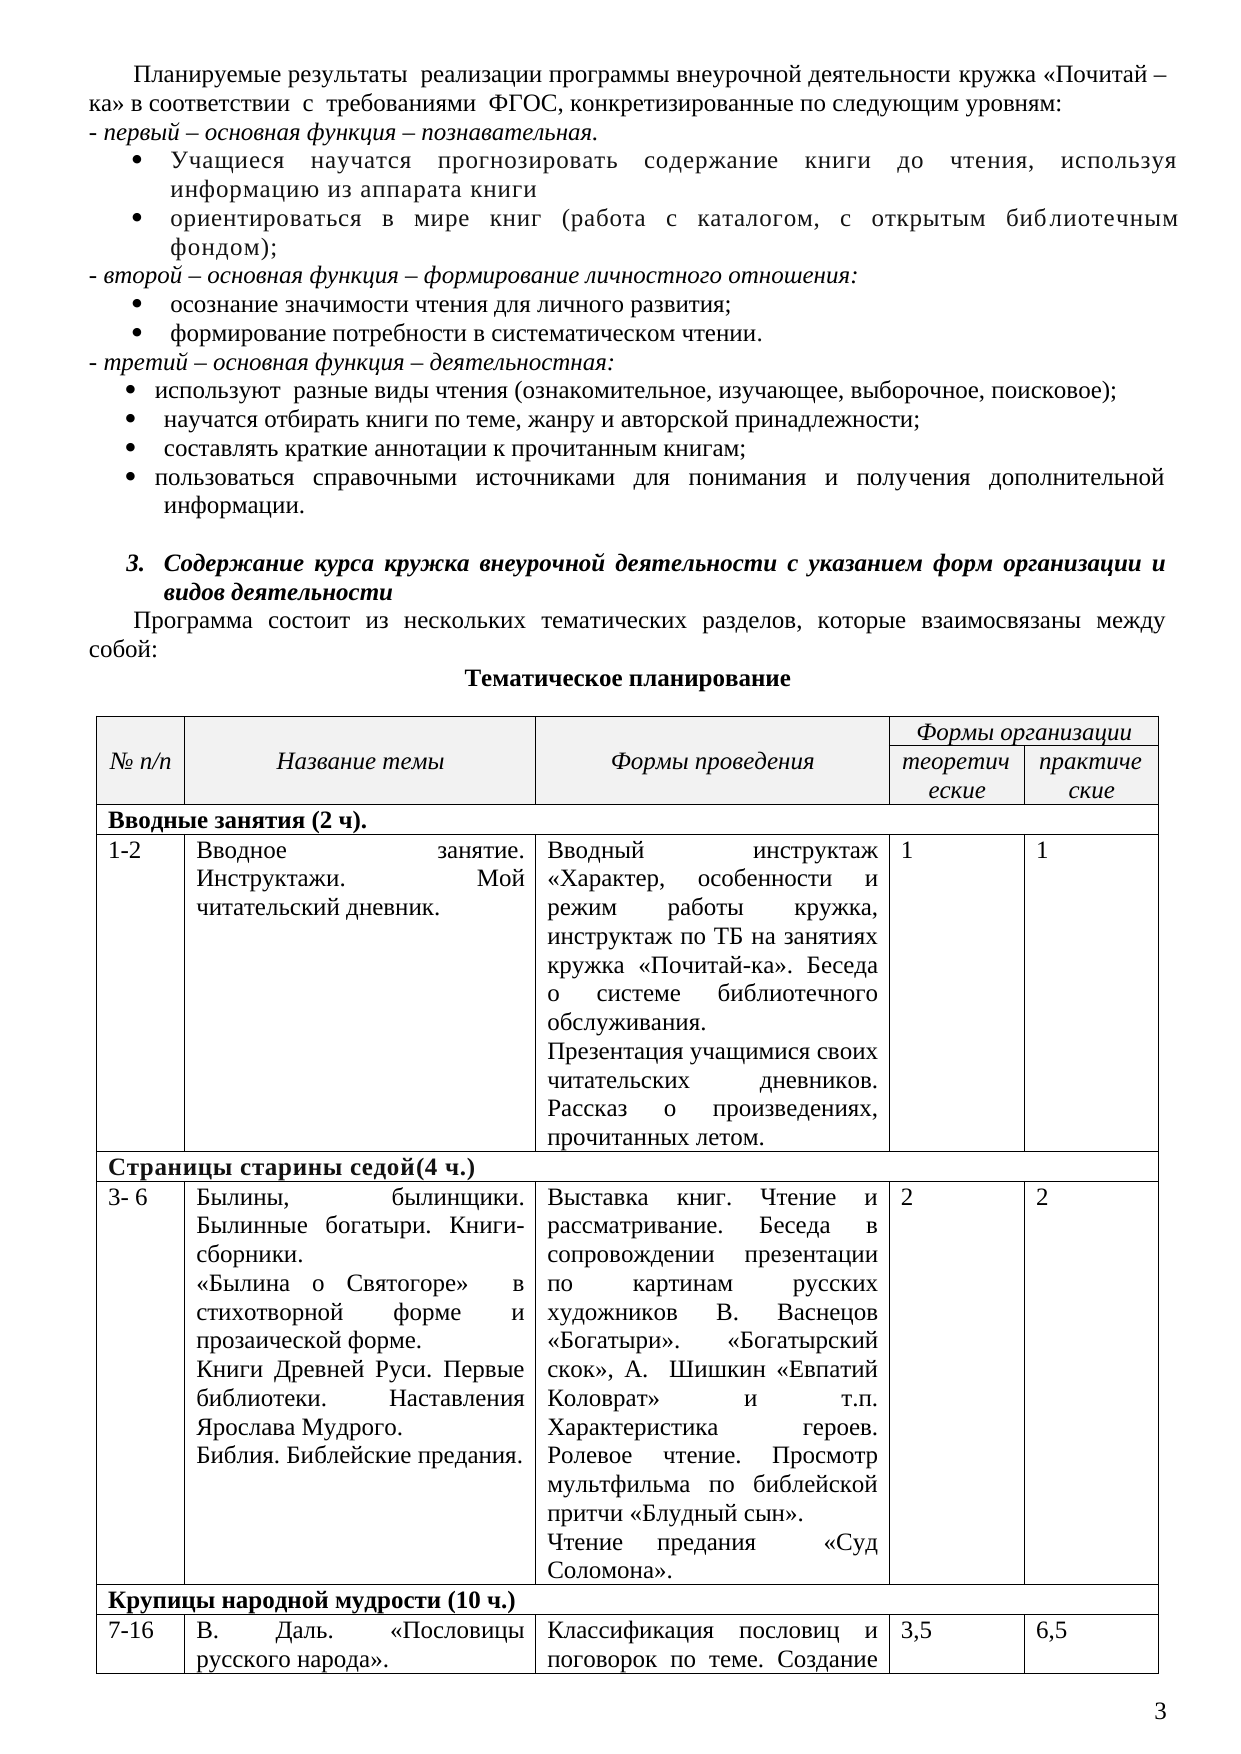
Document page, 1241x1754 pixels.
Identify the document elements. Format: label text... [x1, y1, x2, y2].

table_cell Былины, былинщики. Былинные богатыри. Книги-сборники. «Былина о Святогоре» в стихотворной форме и прозаической форме. Книги Древней Руси. Первые библиотеки. Наставления Ярослава Мудрого. Библия. Библейские предания. [185, 1182, 535, 1584]
table_header Формы организации [890, 717, 1158, 745]
text Тематическое планирование [89, 663, 1167, 692]
list Содержание курса кружка внеурочной деятельности с указанием форм организации и видов деятельности [126, 548, 1167, 605]
table_cell 3,5 [890, 1615, 1024, 1673]
table_cell 7-16 [97, 1615, 184, 1673]
table_cell 1 [1025, 835, 1158, 1151]
text - второй – основная функция – формирование личностного отношения: [89, 260, 1178, 289]
table_cell Вводный инструктаж «Характер, особенности и режим работы кружка, инструктаж по ТБ на занятиях кружка «Почитай-ка». Беседа о системе библиотечного обслуживания. Презентация учащимися своих читательских дневников. Рассказ о произведениях, прочитанных летом. [536, 835, 889, 1151]
text - третий – основная функция – деятельностная: [89, 347, 1164, 375]
table_cell Вводное занятие. Инструктажи. Мой читательский дневник. [185, 835, 535, 1151]
table_cell Страницы старины седой(4 ч.) [97, 1152, 1158, 1181]
table_cell 2 [890, 1182, 1024, 1584]
table_cell 2 [1025, 1182, 1158, 1584]
table_cell практические [1025, 746, 1158, 804]
text Программа состоит из нескольких тематических разделов, которые взаимосвязаны между собой: [89, 605, 1167, 663]
list формирование потребности в систематическом чтении. [133, 318, 1178, 347]
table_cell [536, 1615, 889, 1673]
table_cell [185, 1615, 535, 1673]
text - первый – основная функция – познавательная. [89, 117, 1178, 145]
list научатся отбирать книги по теме, жанру и авторской принадлежности; [126, 404, 1178, 433]
table_cell 3- 6 [97, 1182, 184, 1584]
list осознание значимости чтения для личного развития; [133, 289, 1178, 318]
table_header Формы проведения [536, 717, 889, 804]
list ориентироваться в мире книг (работа с каталогом, с открытым библиотечным фондом); [133, 203, 1178, 260]
list составлять краткие аннотации к прочитанным книгам; [126, 433, 1178, 462]
list используют разные виды чтения (ознакомительное, изучающее, выборочное, поисковое); [126, 375, 1164, 404]
table_cell теоретические [890, 746, 1024, 804]
table_cell 6,5 [1025, 1615, 1158, 1673]
table_cell Вводные занятия (2 ч). [97, 805, 1158, 834]
table_cell Крупицы народной мудрости (10 ч.) [97, 1585, 1158, 1614]
table_cell 1 [890, 835, 1024, 1151]
table_cell 1-2 [97, 835, 184, 1151]
table_header № п/п [97, 717, 184, 804]
list пользоваться справочными источниками для понимания и получения дополнительной информации. [126, 462, 1164, 519]
table_cell Выставка книг. Чтение и рассматривание. Беседа в сопровождении презентации по картинам русских художников В. Васнецов «Богатыри». «Богатырский скок», А. Шишкин «Евпатий Коловрат» и т.п. Характеристика героев. Ролевое чтение. Просмотр мультфильма по библейской притчи «Блудный сын». Чтение предания «Суд Соломона». [536, 1182, 889, 1584]
table_header Название темы [185, 717, 535, 804]
list Учащиеся научатся прогнозировать содержание книги до чтения, используя информацию из аппарата книги [133, 145, 1178, 203]
text Планируемые результаты реализации программы внеурочной деятельности кружка «Почитай – ка» в соответствии с требованиями ФГОС, конкретизированные по следующим уровням: [89, 59, 1167, 117]
